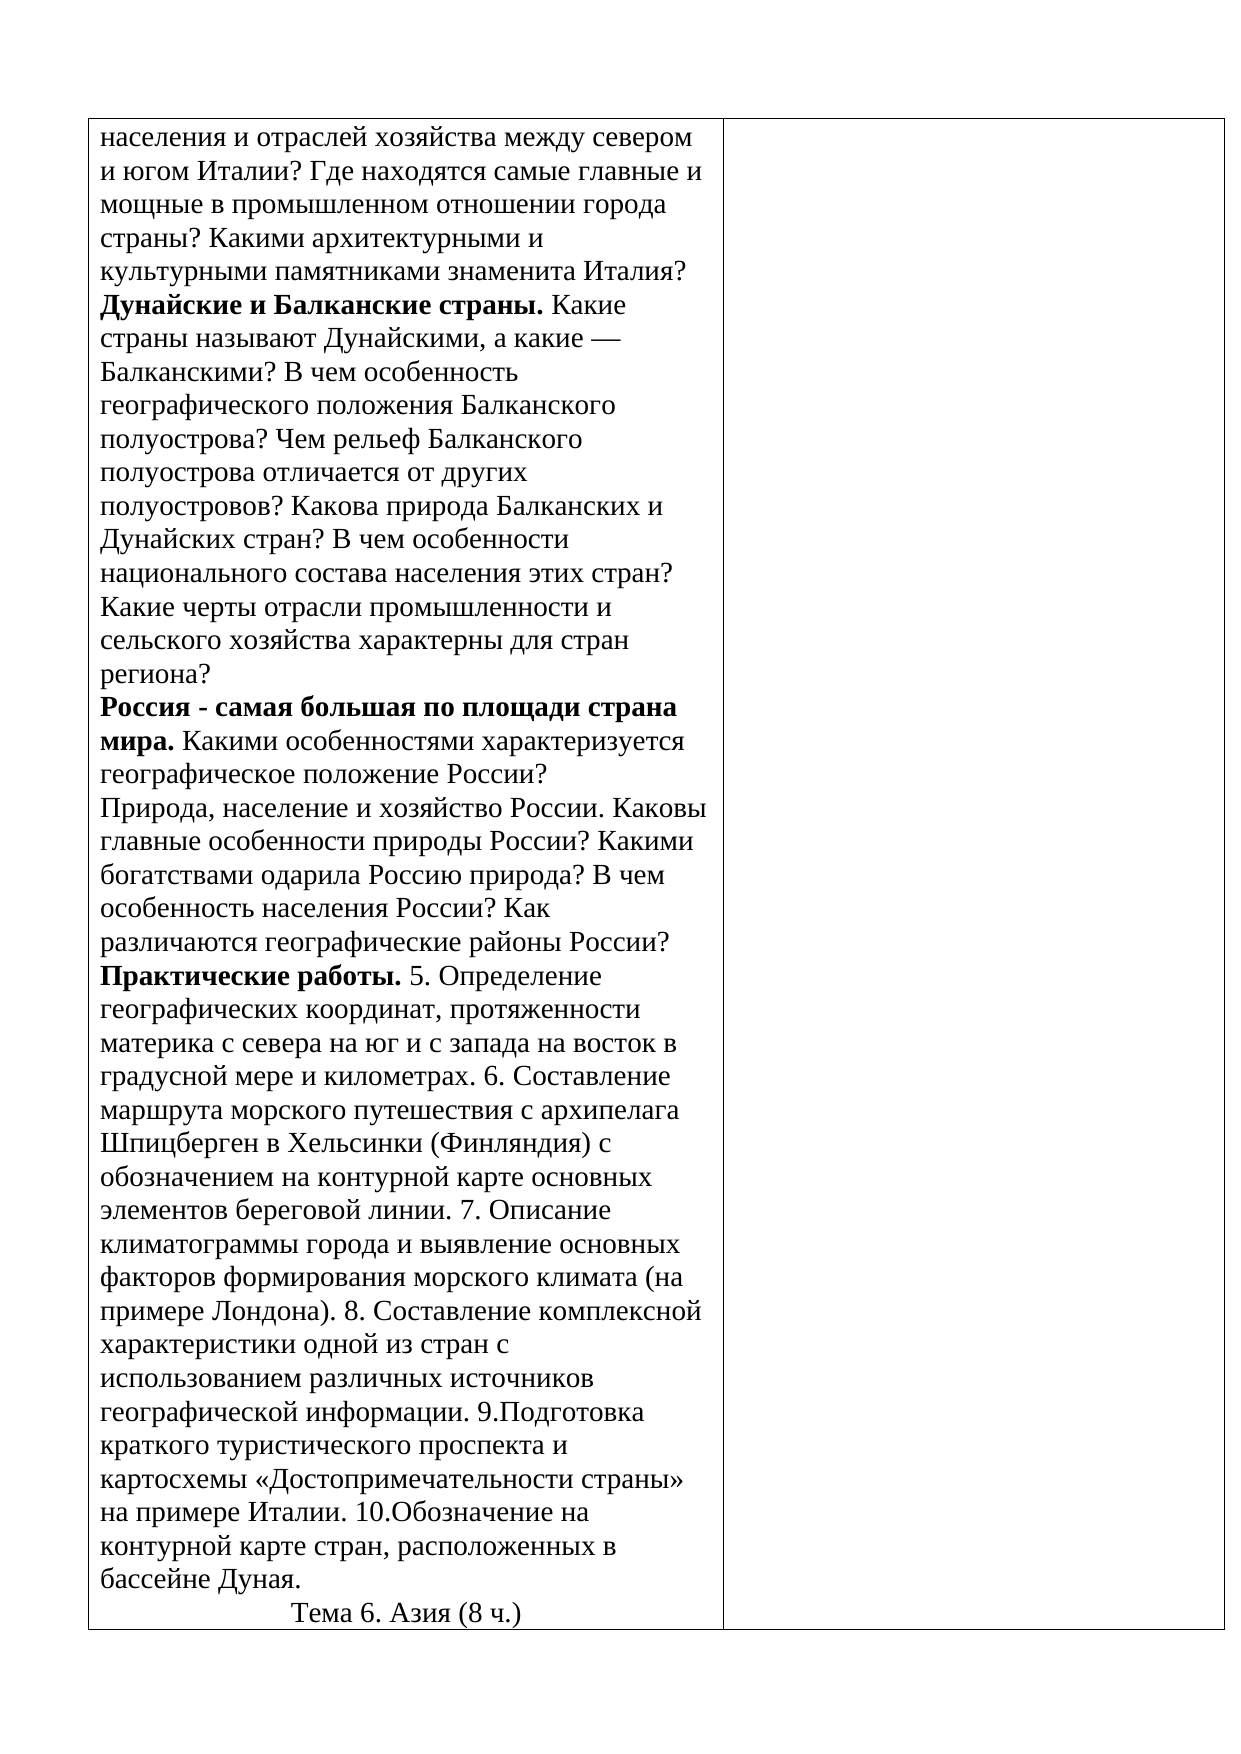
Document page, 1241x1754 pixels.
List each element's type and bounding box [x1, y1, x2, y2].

table_cell [724, 119, 1224, 1628]
table_cell [89, 119, 723, 1628]
